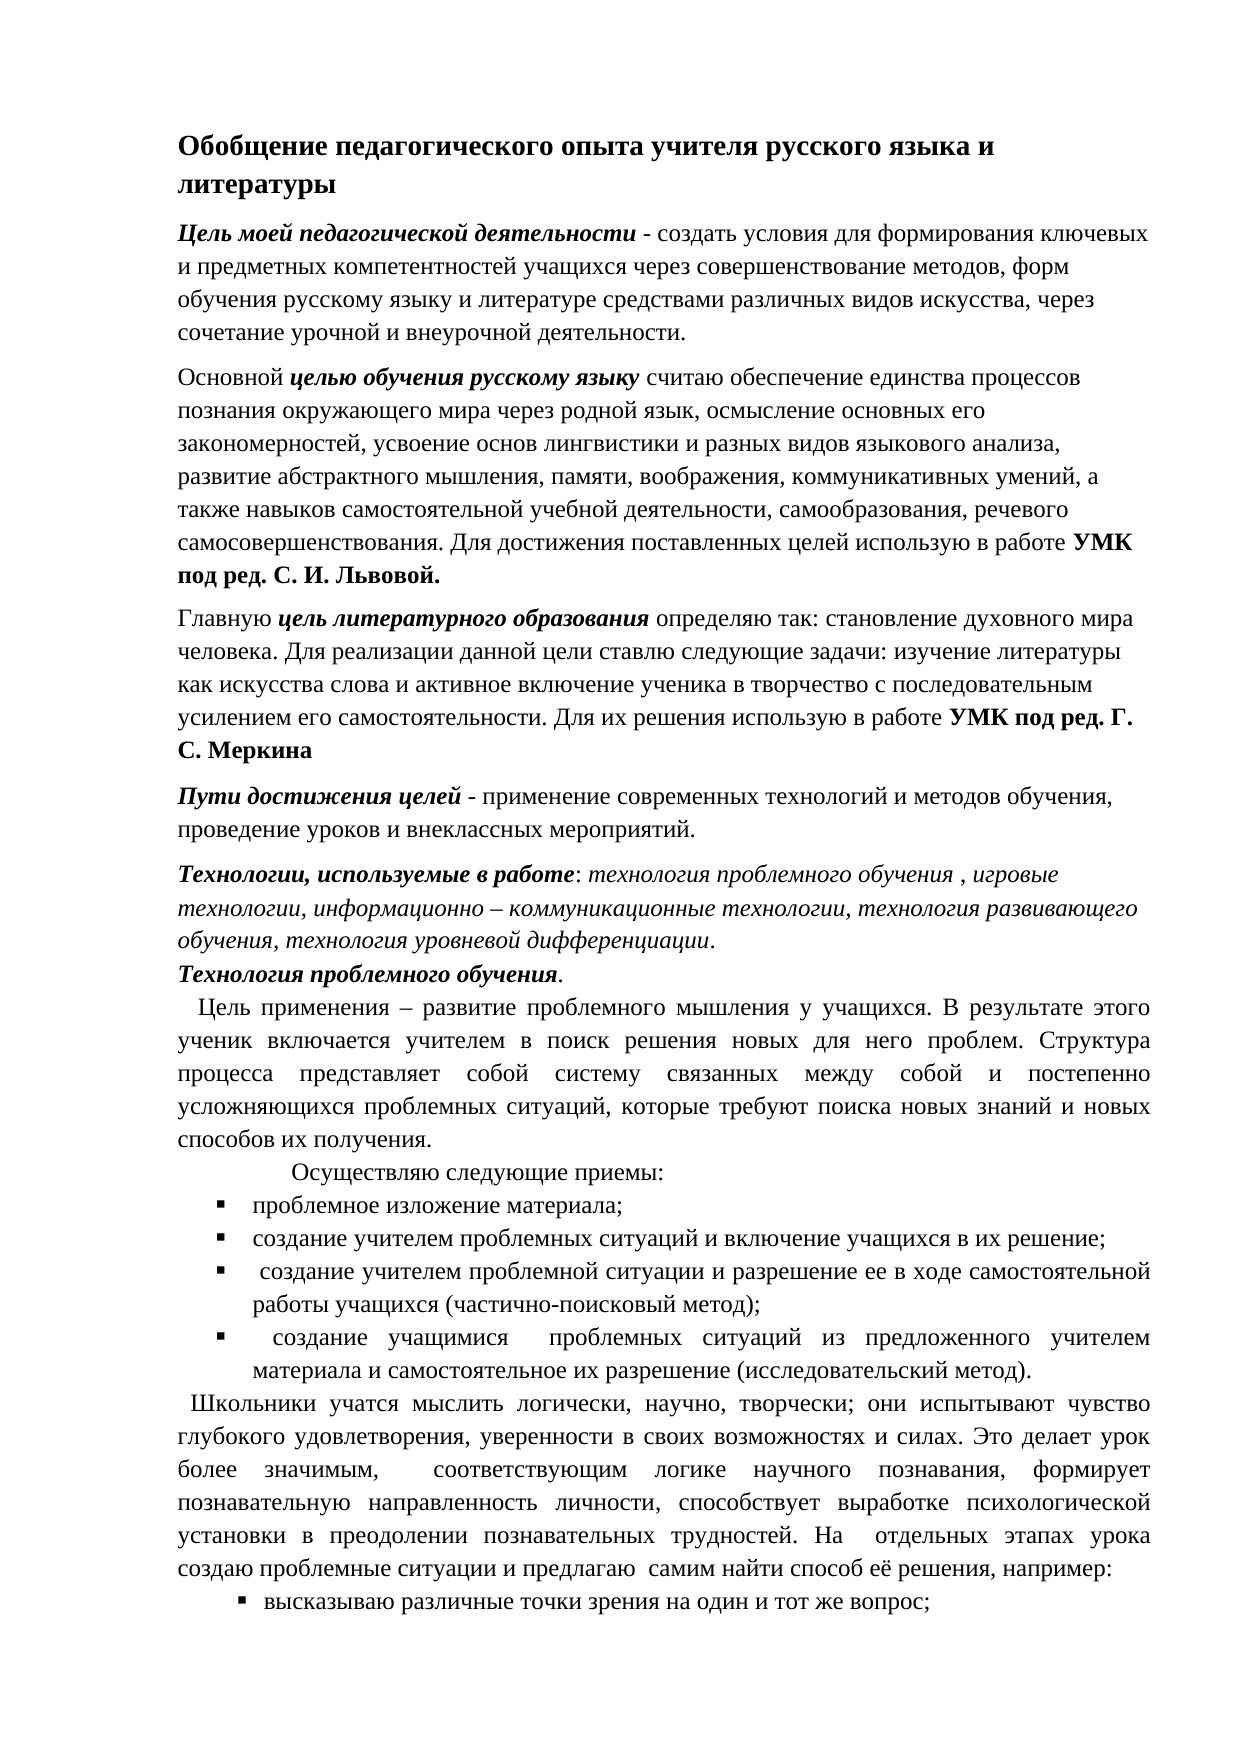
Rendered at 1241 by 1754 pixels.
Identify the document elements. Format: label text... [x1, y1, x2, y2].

list создание учителем проблемных ситуаций и включение учащихся в их решение; [215, 1223, 1152, 1252]
text Обобщение педагогического опыта учителя русского языка и литературы [177, 128, 1152, 200]
list проблемное изложение материала; [215, 1190, 1152, 1218]
text Технология проблемного обучения. [177, 959, 1152, 987]
text Технологии, используемые в работе: технология проблемного обучения , игровые технологии, информационно – коммуникационные технологии, технология развивающего обучения, технология уровневой дифференциации. [177, 859, 1152, 954]
text Школьники учатся мыслить логически, научно, творчески; они испытывают чувство глубокого удовлетворения, уверенности в своих возможностях и силах. Это делает урок более значимым, соответствующим логике научного познавания, формирует познавательную направленность личности, способствует выработке психологической установки в преодолении познавательных трудностей. На отдельных этапах урока создаю проблемные ситуации и предлагаю самим найти способ её решения, например: [177, 1388, 1152, 1582]
text Пути достижения целей - применение современных технологий и методов обучения, проведение уроков и внеклассных мероприятий. [177, 781, 1152, 843]
list высказываю различные точки зрения на один и тот же вопрос; [177, 1586, 1152, 1615]
text Цель моей педагогической деятельности - создать условия для формирования ключевых и предметных компетентностей учащихся через совершенствование методов, форм обучения русскому языку и литературе средствами различных видов искусства, через сочетание урочной и внеурочной деятельности. [177, 218, 1152, 346]
text Осуществляю следующие приемы: [177, 1157, 1152, 1186]
text Цель применения – развитие проблемного мышления у учащихся. В результате этого ученик включается учителем в поиск решения новых для него проблем. Структура процесса представляет собой систему связанных между собой и постепенно усложняющихся проблемных ситуаций, которые требуют поиска новых знаний и новых способов их получения. [177, 992, 1152, 1152]
list создание учителем проблемной ситуации и разрешение ее в ходе самостоятельной работы учащихся (частично-поисковый метод); [215, 1256, 1152, 1318]
text Главную цель литературного образования определяю так: становление духовного мира человека. Для реализации данной цели ставлю следующие задачи: изучение литературы как искусства слова и активное включение ученика в творчество с последовательным усилением его самостоятельности. Для их решения использую в работе УМК под ред. Г. С. Меркина [177, 603, 1152, 764]
text Основной целью обучения русскому языку считаю обеспечение единства процессов познания окружающего мира через родной язык, осмысление основных его закономерностей, усвоение основ лингвистики и разных видов языкового анализа, развитие абстрактного мышления, памяти, воображения, коммуникативных умений, а также навыков самостоятельной учебной деятельности, самообразования, речевого самосовершенствования. Для достижения поставленных целей использую в работе УМК под ред. С. И. Львовой. [177, 362, 1152, 589]
list создание учащимися проблемных ситуаций из предложенного учителем материала и самостоятельное их разрешение (исследовательский метод). [215, 1322, 1152, 1384]
